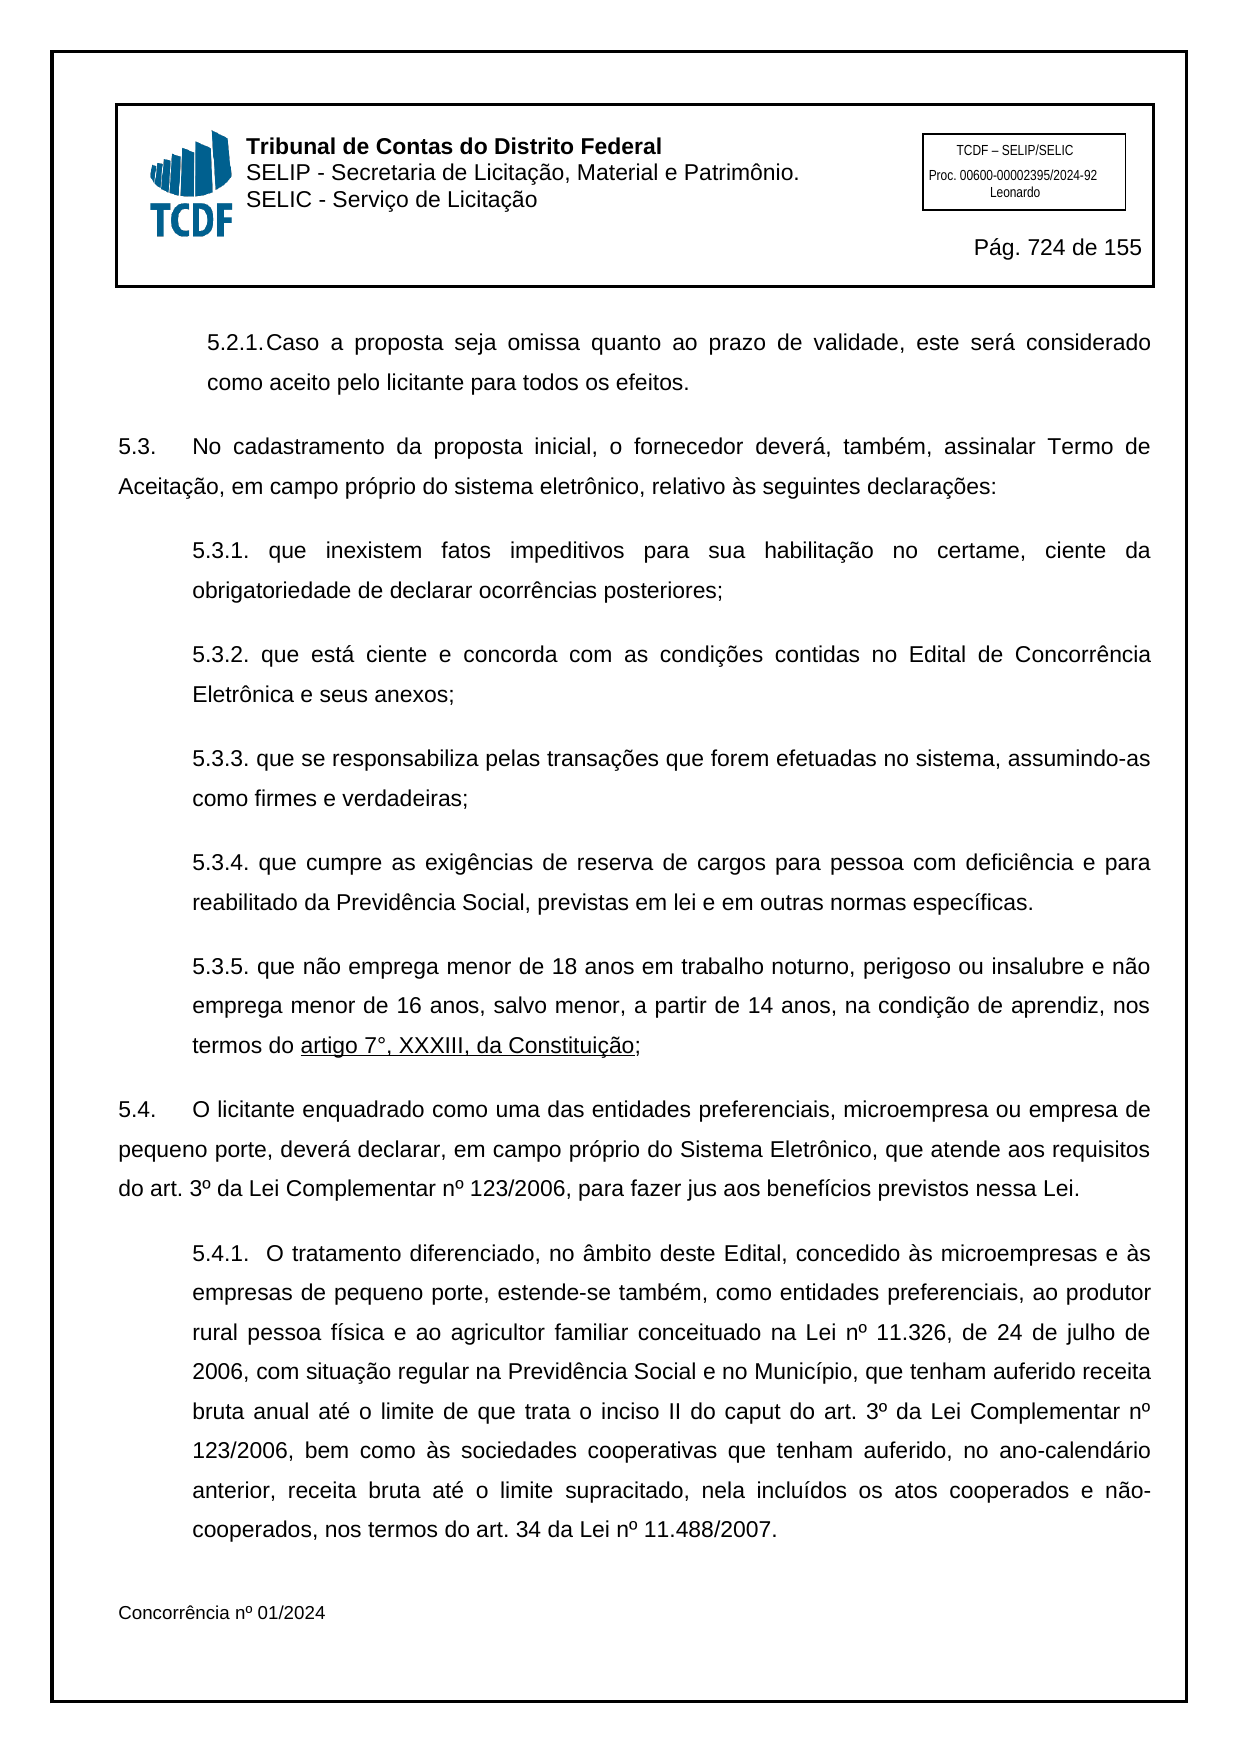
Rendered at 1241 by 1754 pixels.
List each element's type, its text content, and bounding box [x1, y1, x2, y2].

text 5.3. No cadastramento da proposta inicial, o fornecedor deverá, também, assinalar Termo de Aceitação, em campo próprio do sistema eletrônico, relativo às seguintes declarações: [118, 433, 1152, 499]
text 5.3.1. que inexistem fatos impeditivos para sua habilitação no certame, ciente da obrigatoriedade de declarar ocorrências posteriores; [192, 537, 1152, 603]
text 5.3.5. que não emprega menor de 18 anos em trabalho noturno, perigoso ou insalubre e não emprega menor de 16 anos, salvo menor, a partir de 14 anos, na condição de aprendiz, nos termos do artigo 7°, XXXIII, da Constituição; [192, 953, 1152, 1058]
text 5.3.3. que se responsabiliza pelas transações que forem efetuadas no sistema, assumindo-as como firmes e verdadeiras; [192, 745, 1152, 811]
picture [135, 128, 247, 239]
text 5.2.1. Caso a proposta seja omissa quanto ao prazo de validade, este será considerado como aceito pelo licitante para todos os efeitos. [207, 329, 1152, 395]
text 5.4.1. O tratamento diferenciado, no âmbito deste Edital, concedido às microempresas e às empresas de pequeno porte, estende-se também, como entidades preferenciais, ao produtor rural pessoa física e ao agricultor familiar conceituado na Lei nº 11.326, de 24 de julho de 2006, com situação regular na Previdência Social e no Município, que tenham auferido receita bruta anual até o limite de que trata o inciso II do caput do art. 3º da Lei Complementar nº 123/2006, bem como às sociedades cooperativas que tenham auferido, no ano-calendário anterior, receita bruta até o limite supracitado, nela incluídos os atos cooperados e não-cooperados, nos termos do art. 34 da Lei nº 11.488/2007. [192, 1240, 1152, 1542]
text 5.3.4. que cumpre as exigências de reserva de cargos para pessoa com deficiência e para reabilitado da Previdência Social, previstas em lei e em outras normas específicas. [192, 849, 1152, 915]
text 5.3.2. que está ciente e concorda com as condições contidas no Edital de Concorrência Eletrônica e seus anexos; [192, 641, 1152, 707]
text 5.4. O licitante enquadrado como uma das entidades preferenciais, microempresa ou empresa de pequeno porte, deverá declarar, em campo próprio do Sistema Eletrônico, que atende aos requisitos do art. 3º da Lei Complementar nº 123/2006, para fazer jus aos benefícios previstos nessa Lei. [118, 1096, 1152, 1202]
